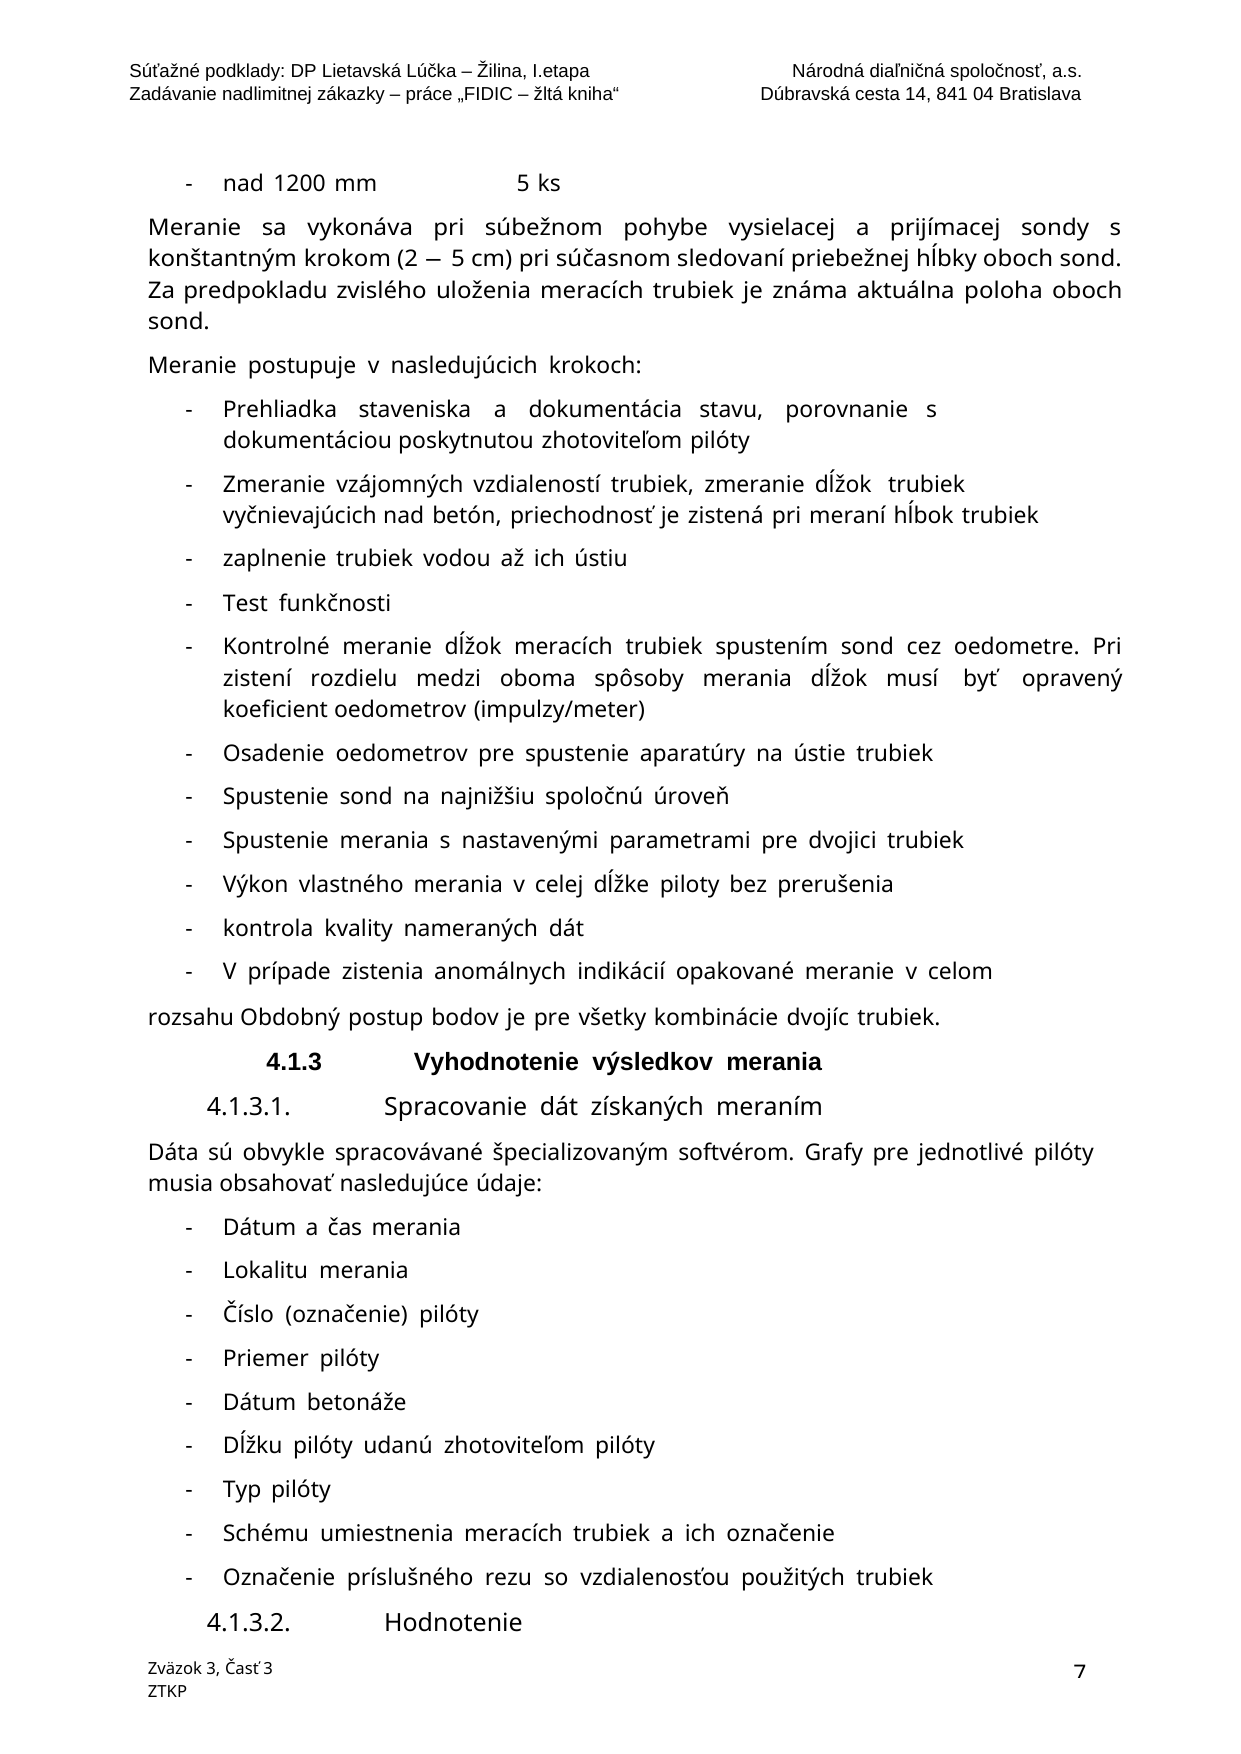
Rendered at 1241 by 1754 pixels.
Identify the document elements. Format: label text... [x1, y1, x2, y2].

list Typ pilóty [185, 1473, 1134, 1504]
list Hodnotenie [207, 1605, 1134, 1639]
list Prehliadka staveniska a dokumentácia stavu, porovnanie s dokumentáciou poskytnutou zhotoviteľom pilóty [185, 393, 1123, 455]
list Schému umiestnenia meracích trubiek a ich označenie [185, 1517, 1134, 1548]
list Spracovanie dát získaných meraním [207, 1088, 1134, 1123]
list Osadenie oedometrov pre spustenie aparatúry na ústie trubiek [185, 737, 1134, 768]
list Dátum a čas merania [185, 1211, 1134, 1242]
list Zmeranie vzájomných vzdialeností trubiek, zmeranie dĺžok trubiek vyčnievajúcich nad betón, priechodnosť je zistená pri meraní hĺbok trubiek [185, 468, 1123, 530]
list kontrola kvality nameraných dát [185, 912, 1134, 943]
list zaplnenie trubiek vodou až ich ústiu [185, 542, 1134, 574]
text Meranie postupuje v nasledujúcich krokoch: [148, 349, 1134, 380]
list nad 1200 mm 5 ks [185, 166, 1134, 198]
list Lokalitu merania [185, 1254, 1134, 1286]
list Spustenie sond na najnižšiu spoločnú úroveň [185, 780, 1134, 812]
subtitle Vyhodnotenie výsledkov merania [266, 1047, 1134, 1076]
list Výkon vlastného merania v celej dĺžke piloty bez prerušenia [185, 868, 1134, 899]
list Dátum betonáže [185, 1386, 1134, 1417]
list V prípade zistenia anomálnych indikácií opakované meranie v celom rozsahu Obdobný postup bodov je pre všetky kombinácie dvojíc trubiek. [148, 955, 1052, 1032]
list Spustenie merania s nastavenými parametrami pre dvojici trubiek [185, 824, 1134, 855]
list Kontrolné meranie dĺžok meracích trubiek spustením sond cez oedometre. Pri zistení rozdielu medzi oboma spôsoby merania dĺžok musí byť opravený koeficient oedometrov (impulzy/meter) [185, 630, 1123, 724]
list Test funkčnosti [185, 586, 1134, 618]
list Dĺžku pilóty udanú zhotoviteľom pilóty [185, 1429, 1134, 1461]
list Označenie príslušného rezu so vzdialenosťou použitých trubiek [185, 1561, 1134, 1592]
list Priemer pilóty [185, 1342, 1134, 1373]
text Meranie sa vykonáva pri súbežnom pohybe vysielacej a prijímacej sondy s konštantným krokom (2 – 5 cm) pri súčasnom sledovaní priebežnej hĺbky oboch sond. Za predpokladu zvislého uloženia meracích trubiek je známa aktuálna poloha oboch sond. [148, 211, 1123, 336]
text Dáta sú obvykle spracovávané špecializovaným softvérom. Grafy pre jednotlivé pilóty musia obsahovať nasledujúce údaje: [148, 1135, 1134, 1198]
list Číslo (označenie) pilóty [185, 1298, 1134, 1329]
